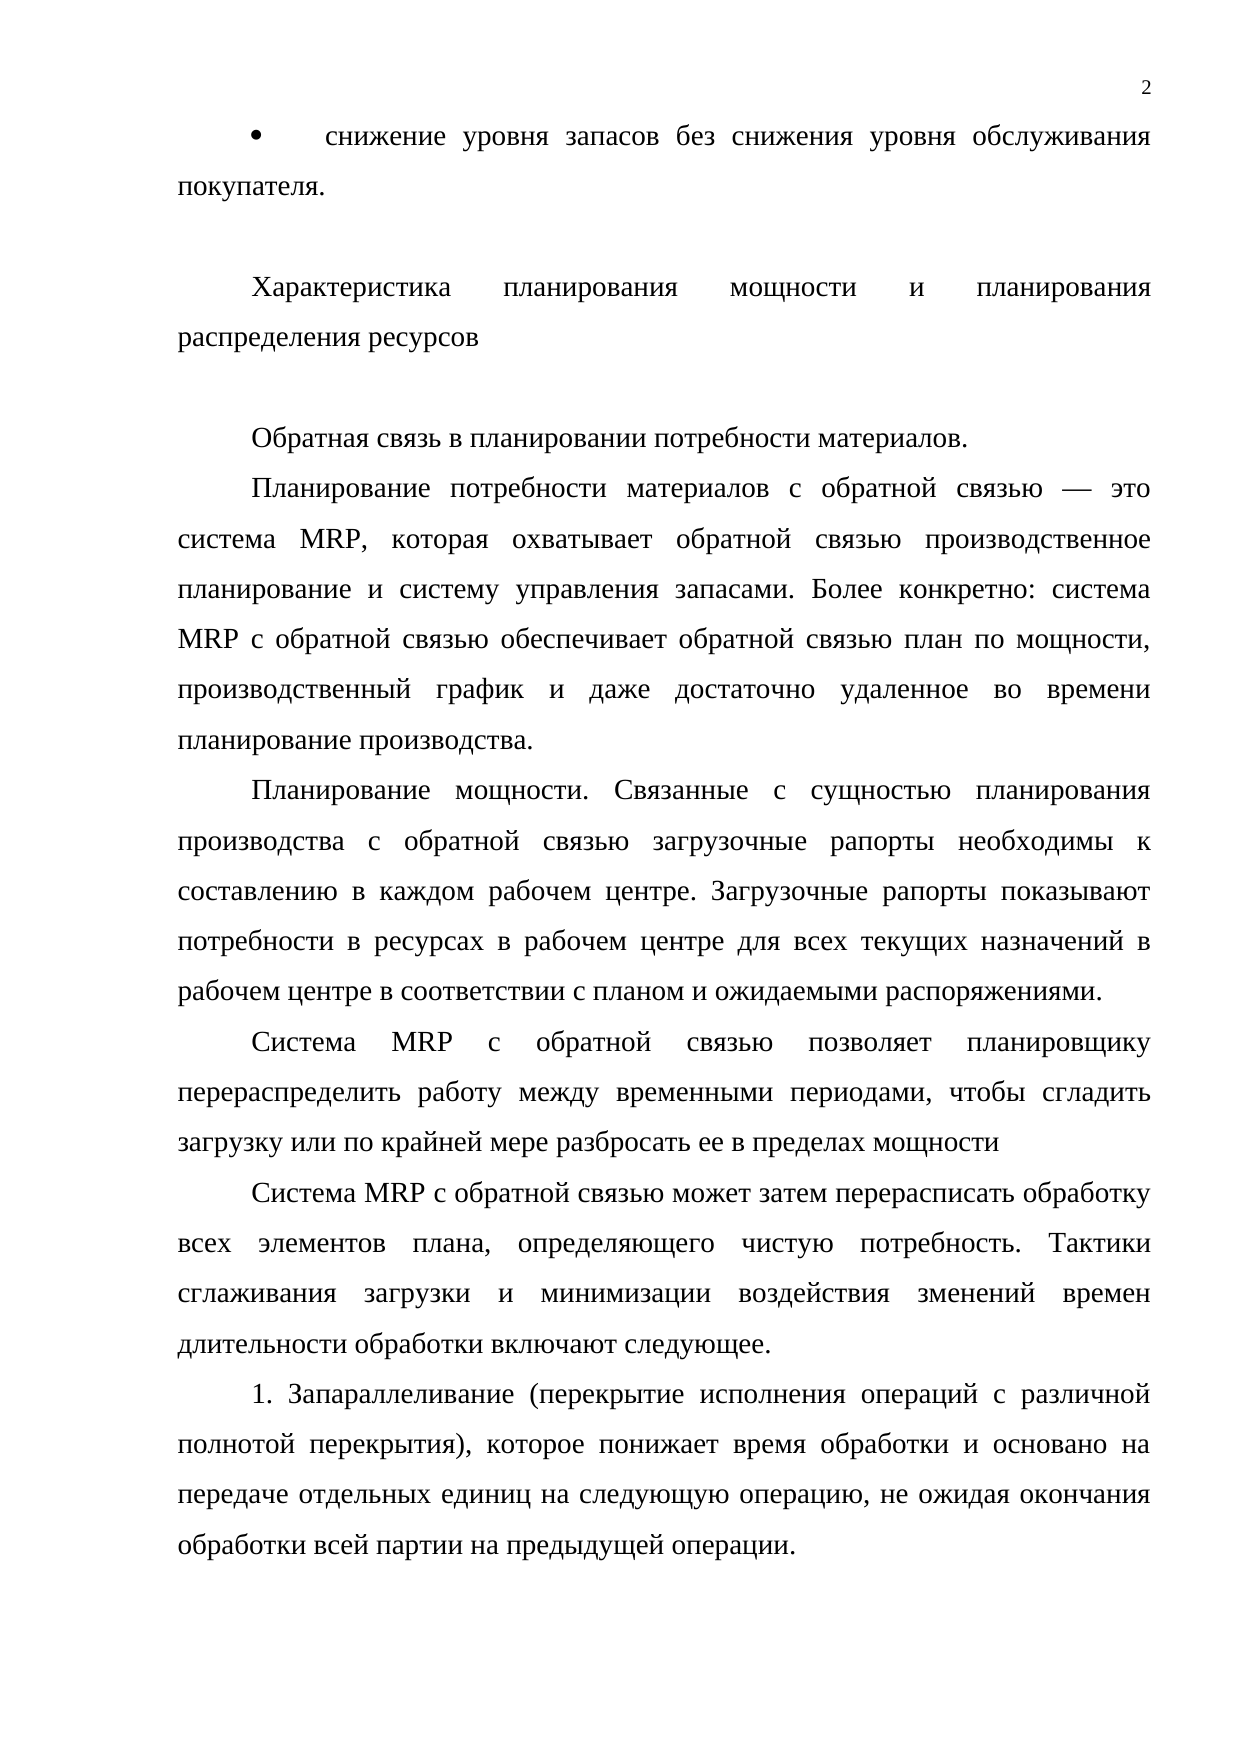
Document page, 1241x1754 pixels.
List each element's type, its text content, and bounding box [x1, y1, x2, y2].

text 1. Запараллеливание (перекрытие исполнения операций с различной полнотой перекрытия), которое понижает время обработки и основано на передаче отдельных единиц на следующую операцию, не ожидая окончания обработки всей партии на предыдущей операции. [177, 1376, 1152, 1561]
list снижение уровня запасов без снижения уровня обслуживания покупателя. [177, 118, 1152, 202]
text Система MRP с обратной связью может затем перерасписать обработку всех элементов плана, определяющего чистую потребность. Тактики сглаживания загрузки и минимизации воздействия зменений времен длительности обработки включают следующее. [177, 1175, 1152, 1359]
text Планирование потребности материалов с обратной связью — это система MRP, которая охватывает обратной связью производственное планирование и систему управления запасами. Более конкретно: система MRP с обратной связью обеспечивает обратной связью план по мощности, производственный график и даже достаточно удаленное во времени планирование производства. [177, 470, 1152, 756]
text Планирование мощности. Связанные с сущностью планирования производства с обратной связью загрузочные рапорты необходимы к составлению в каждом рабочем центре. Загрузочные рапорты показывают потребности в ресурсах в рабочем центре для всех текущих назначений в рабочем центре в соответствии с планом и ожидаемыми распоряжениями. [177, 772, 1152, 1007]
text Система MRP с обратной связью позволяет планировщику перераспределить работу между временными периодами, чтобы сгладить загрузку или по крайней мере разбросать ее в пределах мощности [177, 1024, 1152, 1158]
text Обратная связь в планировании потребности материалов. [177, 420, 1152, 454]
text Характеристика планирования мощности и планирования распределения ресурсов [177, 269, 1152, 353]
